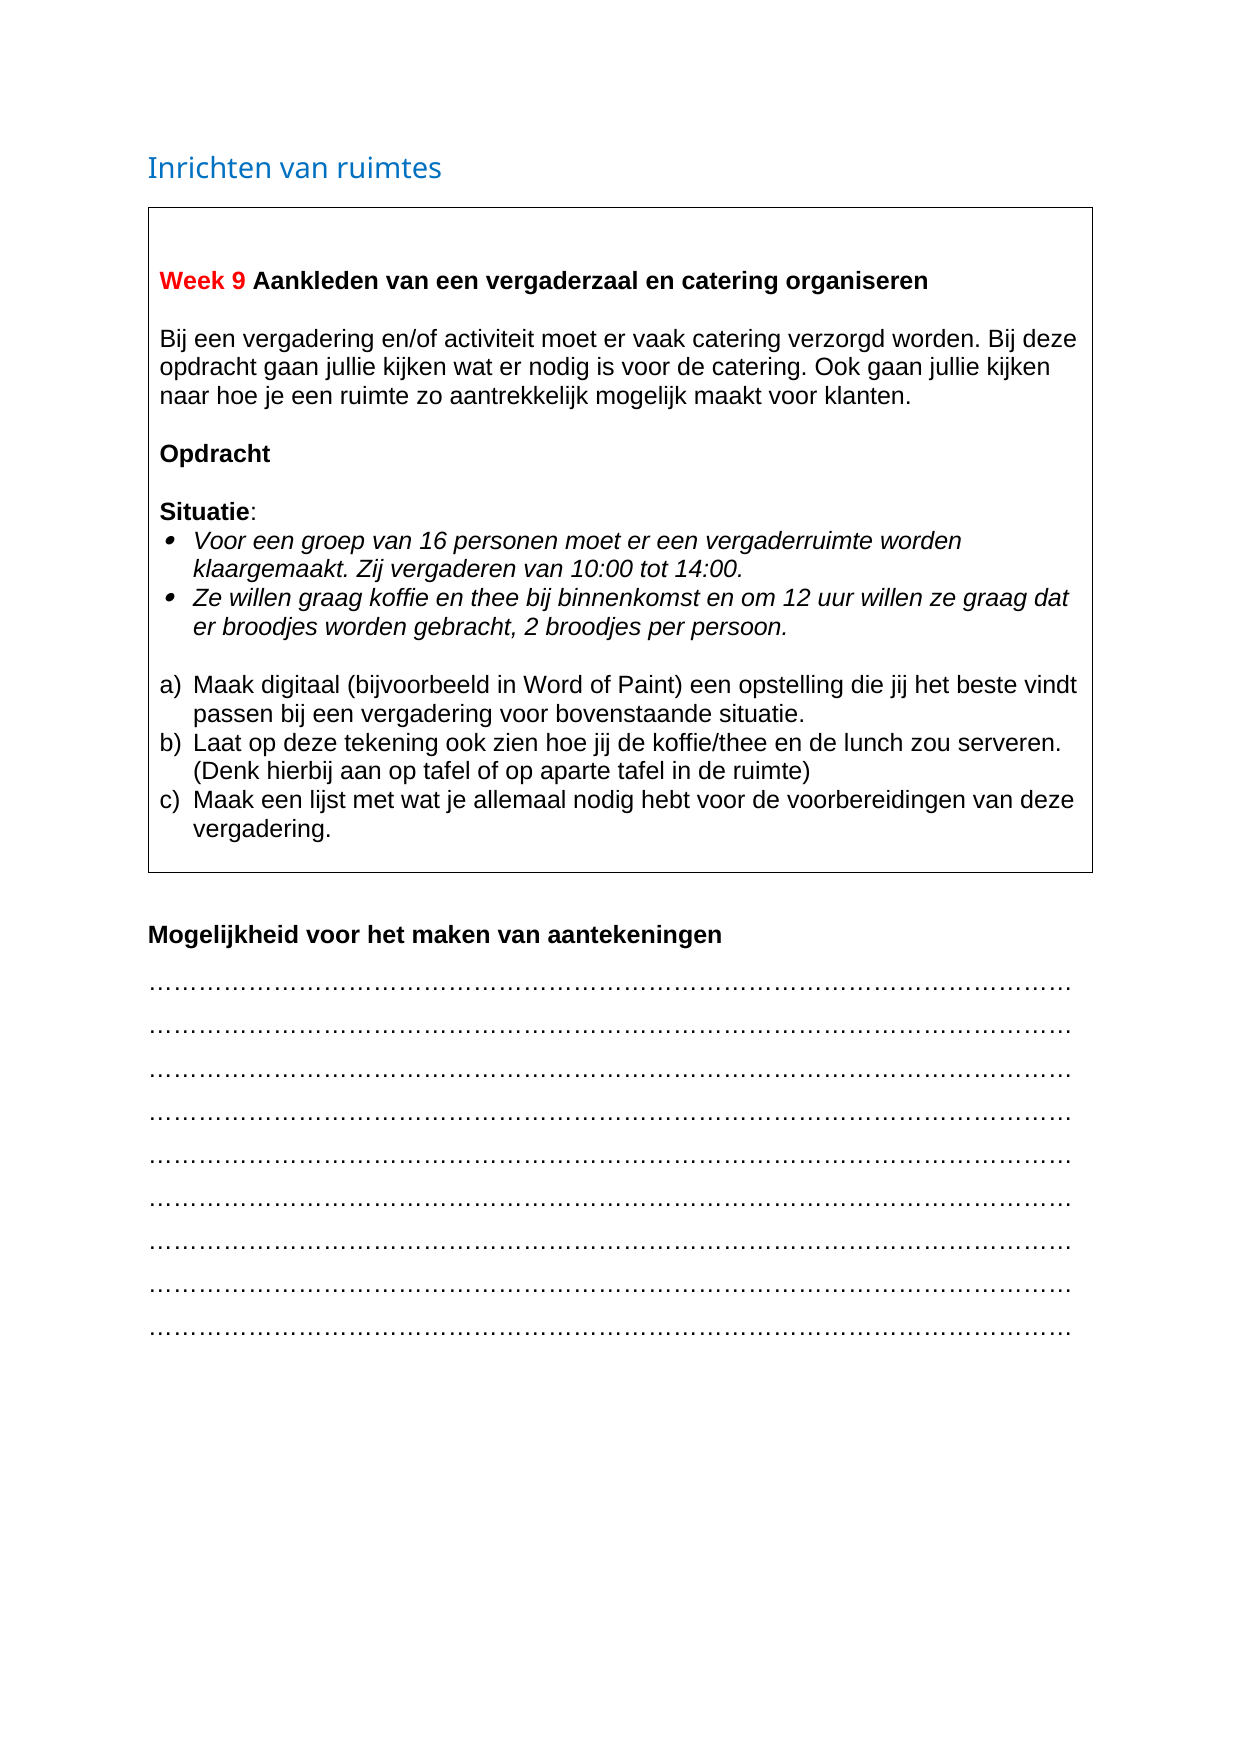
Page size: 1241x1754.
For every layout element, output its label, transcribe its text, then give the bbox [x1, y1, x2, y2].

text ……………………………………………………………………………………………………………………………………………………………………………………………………………………………………………………………………………………………………… [148, 1226, 1093, 1341]
text Mogelijkheid voor het maken van aantekeningen [148, 919, 1093, 948]
text ……………………………………………………………………………………………………………………………………………………………………………………………………………………………………………………………………………………………………… [148, 1097, 1093, 1212]
text Inrichten van ruimtes [148, 148, 1093, 187]
text ……………………………………………………………………………………………………………………………………………………………………………………………………………………………………………………………………………………………………… [148, 967, 1093, 1082]
table_header Week 9 Aankleden van een vergaderzaal en catering organiseren Bij een vergadering en/of activiteit moet er vaak catering verzorgd worden. Bij deze opdracht gaan jullie kijken wat er nodig is voor de catering. Ook gaan jullie kijken naar hoe je een ruimte zo aantrekkelijk mogelijk maakt voor klanten. Opdracht Situatie: Voor een groep van 16 personen moet er een vergaderruimte worden klaargemaakt. Zij vergaderen van 10:00 tot 14:00. Ze willen graag koffie en thee bij binnenkomst en om 12 uur willen ze graag dat er broodjes worden gebracht, 2 broodjes per persoon. Maak digitaal (bijvoorbeeld in Word of Paint) een opstelling die jij het beste vindt passen bij een vergadering voor bovenstaande situatie. Laat op deze tekening ook zien hoe jij de koffie/thee en de lunch zou serveren. (Denk hierbij aan op tafel of op aparte tafel in de ruimte) Maak een lijst met wat je allemaal nodig hebt voor de voorbereidingen van deze vergadering. [149, 208, 1092, 872]
